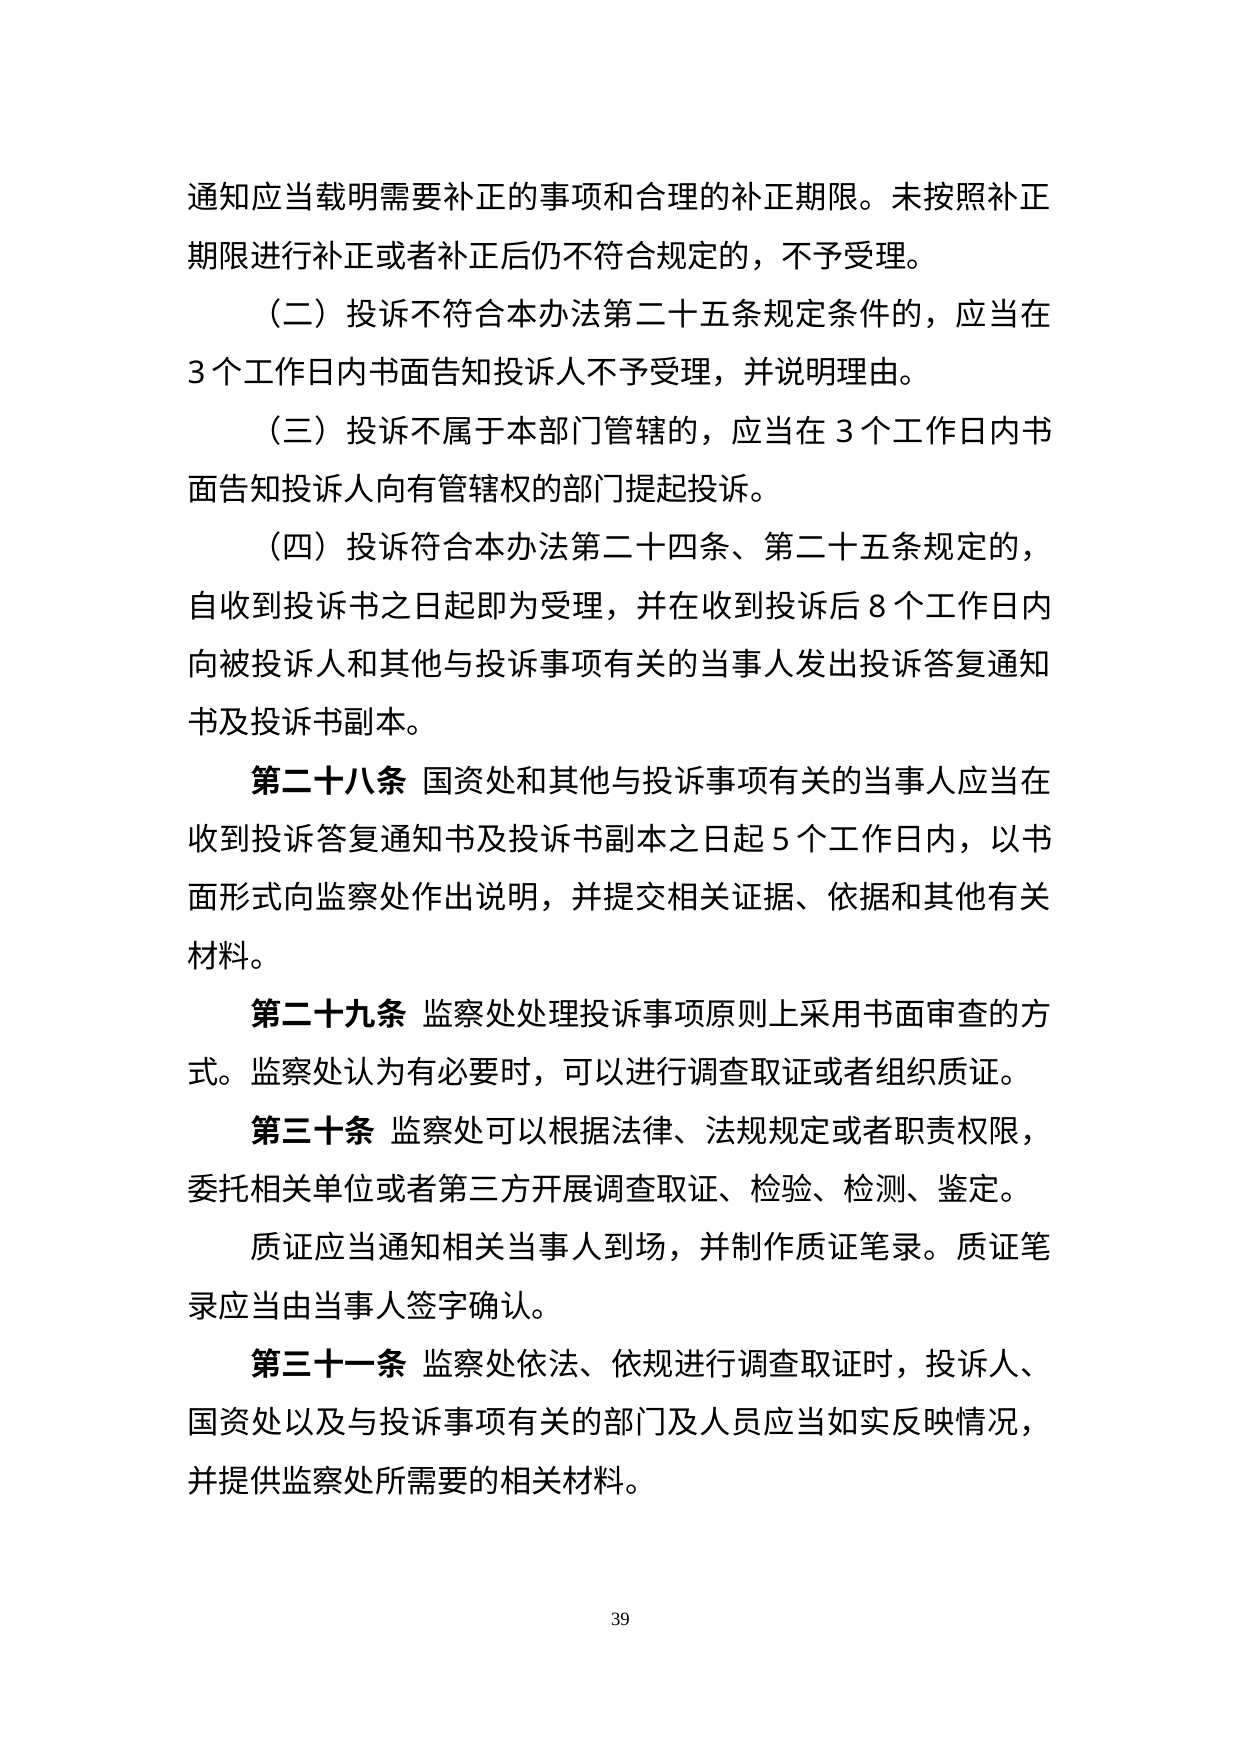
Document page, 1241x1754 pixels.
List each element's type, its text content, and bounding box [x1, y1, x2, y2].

text 第二十九条 监察处处理投诉事项原则上采用书面审查的方式。监察处认为有必要时，可以进行调查取证或者组织质证。 [187, 979, 1053, 1095]
text 第二十八条 国资处和其他与投诉事项有关的当事人应当在收到投诉答复通知书及投诉书副本之日起5个工作日内，以书面形式向监察处作出说明，并提交相关证据、依据和其他有关材料。 [187, 745, 1053, 979]
text （四）投诉符合本办法第二十四条、第二十五条规定的，自收到投诉书之日起即为受理，并在收到投诉后8个工作日内向被投诉人和其他与投诉事项有关的当事人发出投诉答复通知书及投诉书副本。 [187, 512, 1053, 745]
text 质证应当通知相关当事人到场，并制作质证笔录。质证笔录应当由当事人签字确认。 [187, 1212, 1053, 1329]
text 第三十条 监察处可以根据法律、法规规定或者职责权限，委托相关单位或者第三方开展调查取证、检验、检测、鉴定。 [187, 1095, 1053, 1212]
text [187, 162, 1053, 279]
text （三）投诉不属于本部门管辖的，应当在3个工作日内书面告知投诉人向有管辖权的部门提起投诉。 [187, 395, 1053, 512]
text （二）投诉不符合本办法第二十五条规定条件的，应当在3个工作日内书面告知投诉人不予受理，并说明理由。 [187, 279, 1053, 395]
text 第三十一条 监察处依法、依规进行调查取证时，投诉人、国资处以及与投诉事项有关的部门及人员应当如实反映情况，并提供监察处所需要的相关材料。 [187, 1329, 1053, 1504]
